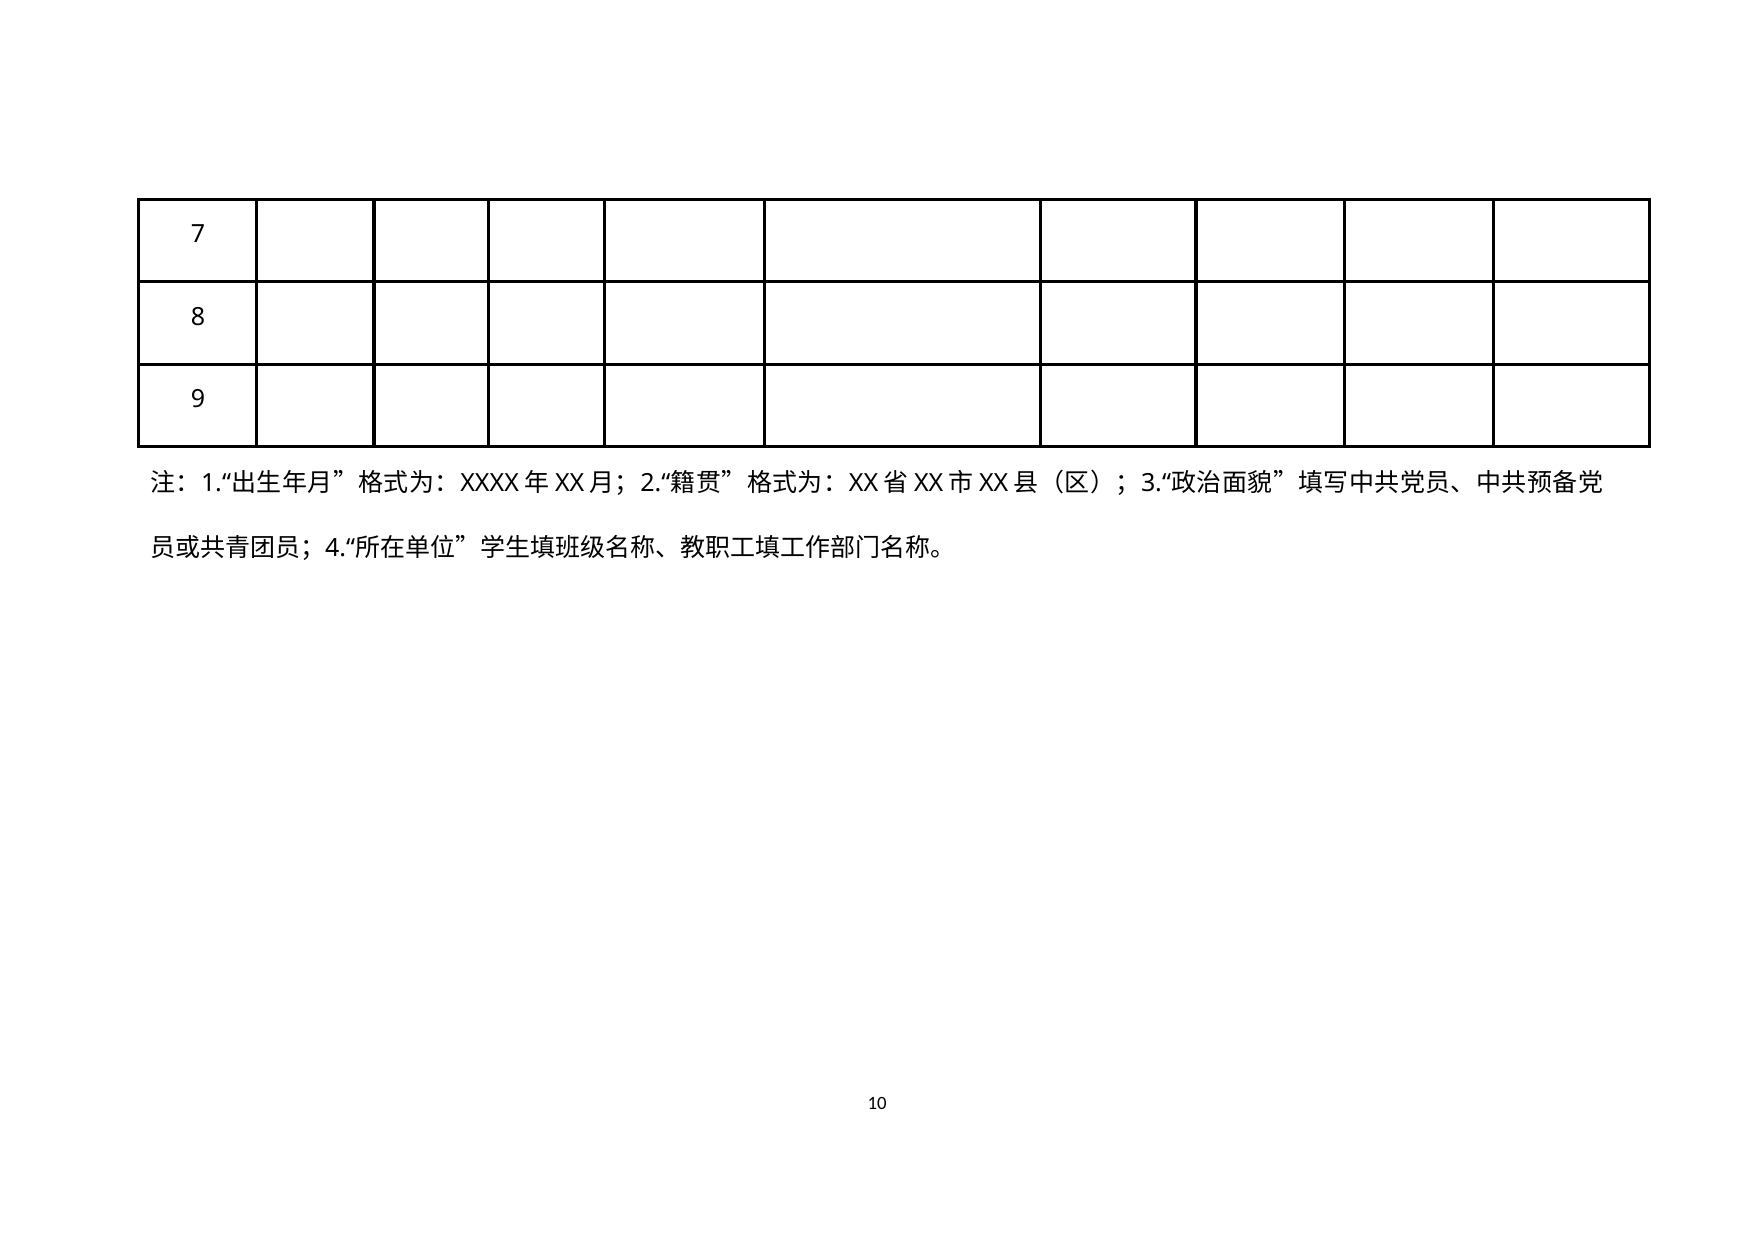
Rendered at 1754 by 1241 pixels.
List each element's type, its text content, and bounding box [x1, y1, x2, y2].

table_cell [258, 283, 372, 362]
table_cell [766, 283, 1039, 362]
table_cell [766, 366, 1039, 445]
table_cell [1198, 366, 1343, 445]
table_cell [1495, 283, 1648, 362]
table_cell [490, 201, 603, 280]
table_cell [376, 366, 487, 445]
table_cell [490, 366, 603, 445]
table_cell [258, 201, 372, 280]
table_cell [376, 283, 487, 362]
table_cell [1495, 366, 1648, 445]
table_cell [606, 366, 763, 445]
table_cell [1346, 283, 1492, 362]
table_cell [606, 283, 763, 362]
table_cell [1042, 283, 1194, 362]
table_cell [1042, 366, 1194, 445]
text 注：1.“出生年月”格式为：XXXX年XX月；2.“籍贯”格式为：XX省XX市XX县（区）；3.“政治面貌”填写中共党员、中共预备党员或共青团员；4.“所在单位”学生填班级名称、教职工填工作部门名称。 [150, 448, 1604, 578]
table_cell 7 [140, 201, 255, 280]
table_cell 8 [140, 283, 255, 362]
table_cell 9 [140, 366, 255, 445]
table_cell [1042, 201, 1194, 280]
table_cell [258, 366, 372, 445]
table_cell [1346, 201, 1492, 280]
table_cell [376, 201, 487, 280]
table_cell [1495, 201, 1648, 280]
table_cell [1198, 283, 1343, 362]
table_cell [606, 201, 763, 280]
table_cell [490, 283, 603, 362]
table_cell [1198, 201, 1343, 280]
table_cell [1346, 366, 1492, 445]
table_cell [766, 201, 1039, 280]
